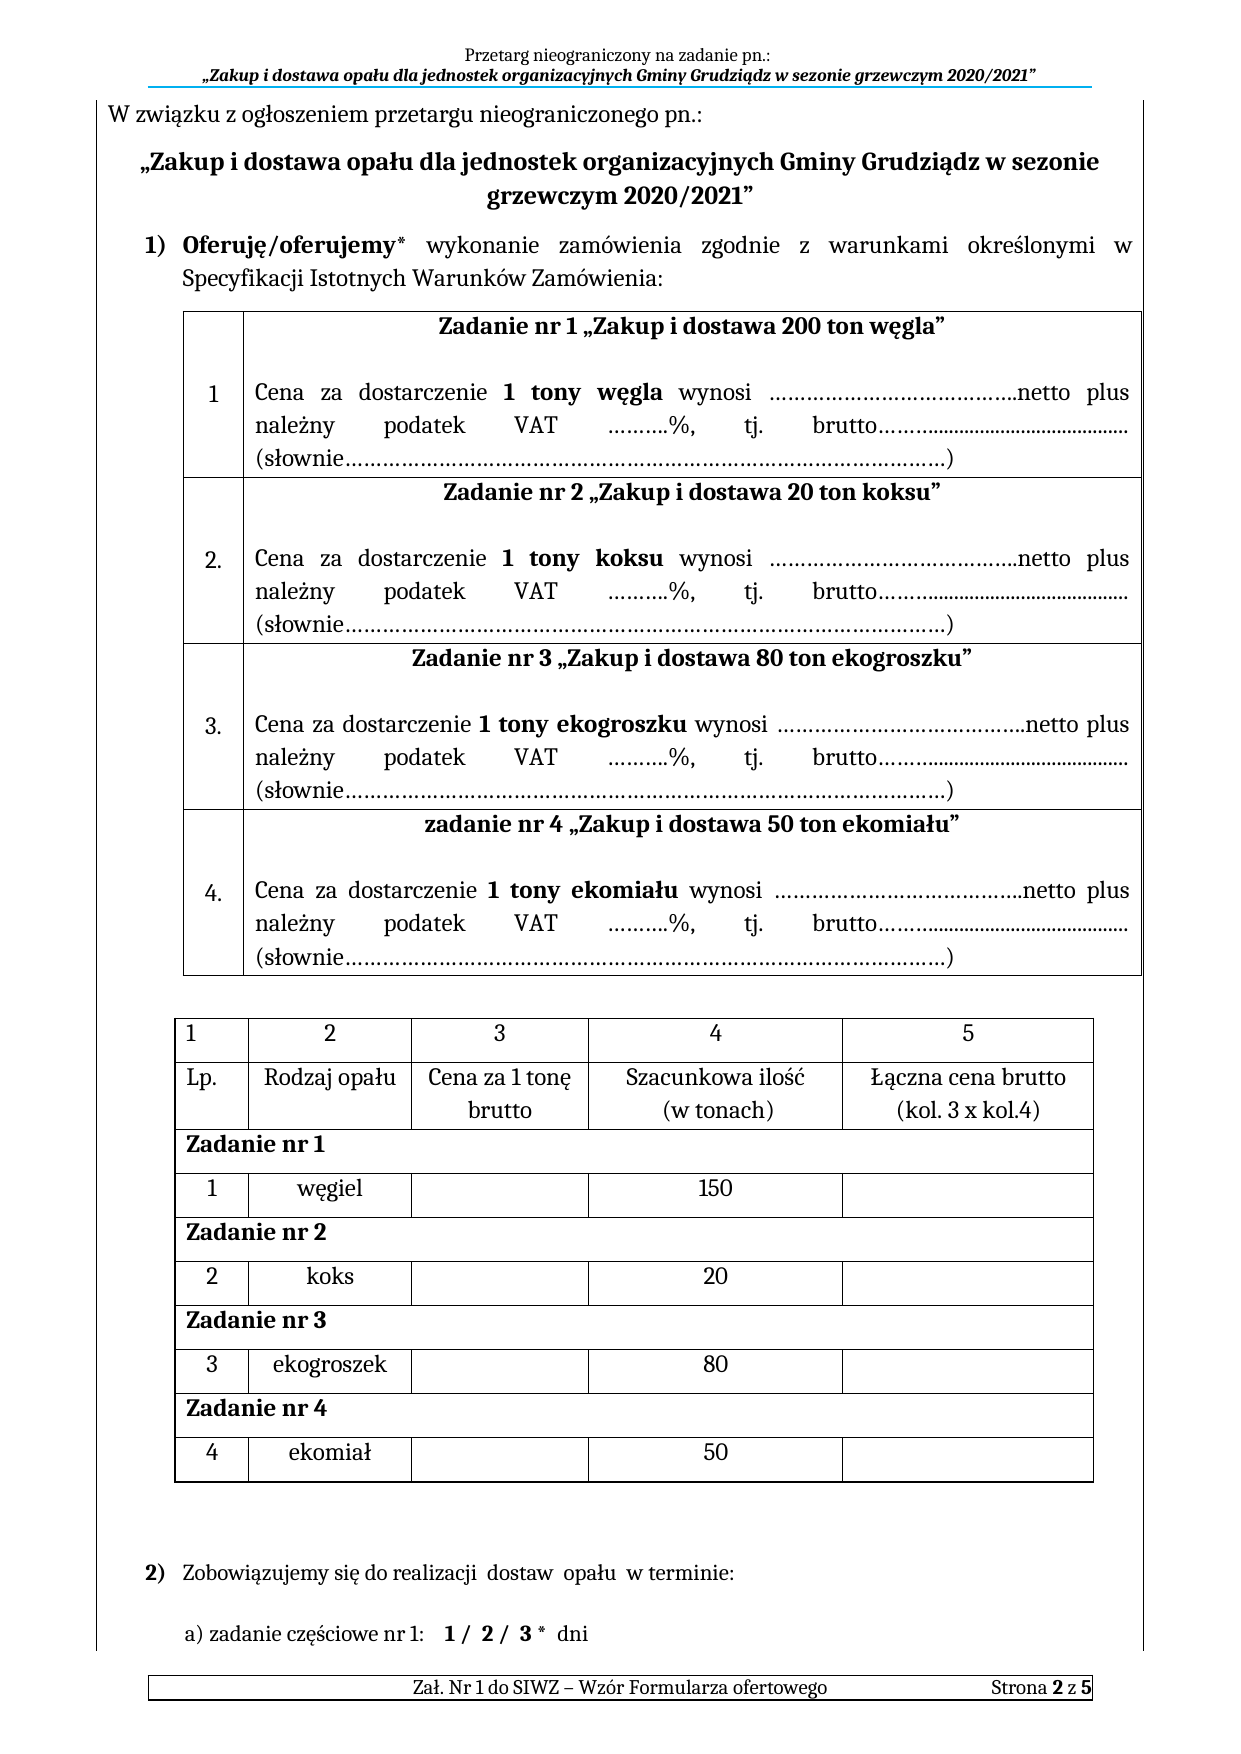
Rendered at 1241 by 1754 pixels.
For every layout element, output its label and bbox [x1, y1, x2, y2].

table_cell [97, 100, 1143, 1651]
